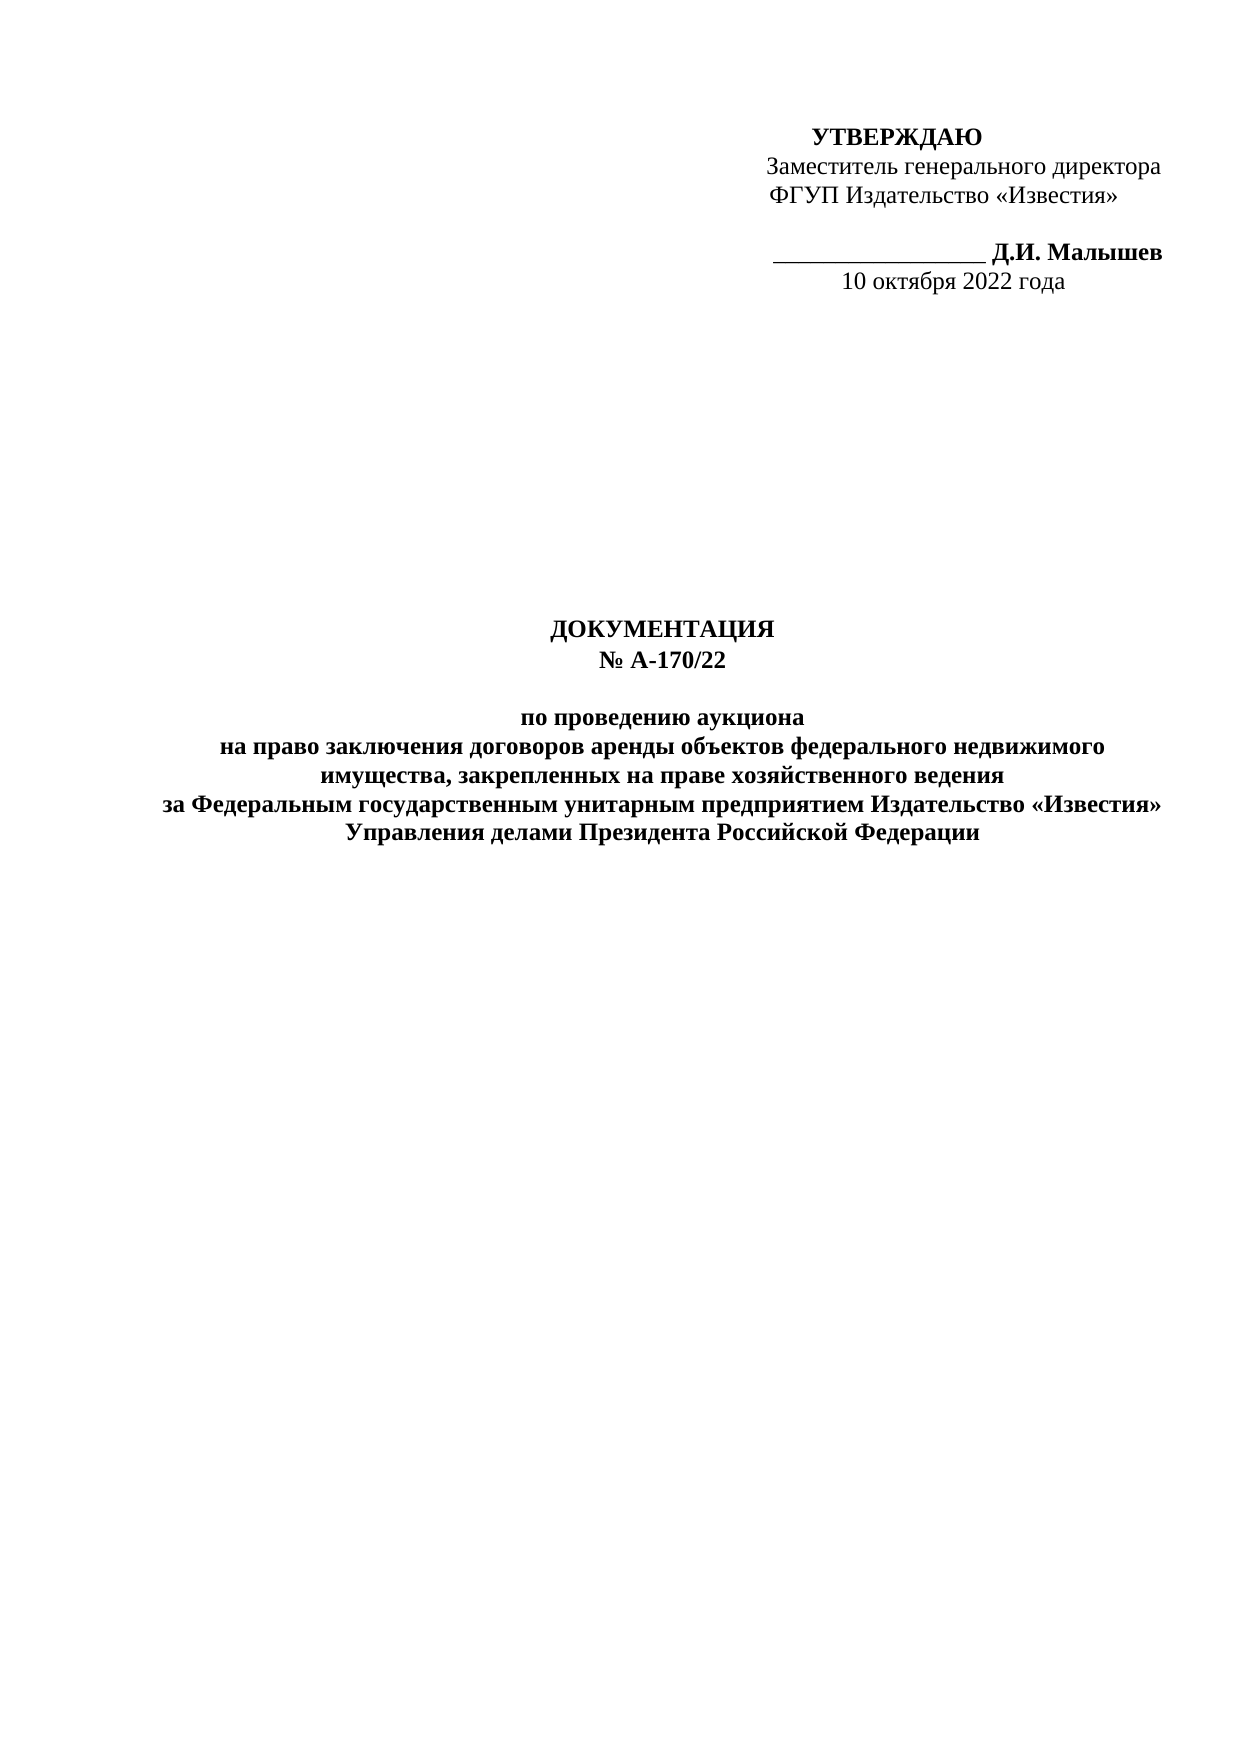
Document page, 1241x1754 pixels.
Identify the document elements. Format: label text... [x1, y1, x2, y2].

text 10 октября 2022 года [631, 266, 1162, 295]
text Заместитель генерального директора [631, 151, 1162, 180]
text УТВЕРЖДАЮ [631, 122, 1162, 151]
subtitle за Федеральным государственным унитарным предприятием Издательство «Известия» [162, 789, 1162, 817]
subtitle по проведению аукциона [162, 702, 1162, 731]
subtitle на право заключения договоров аренды объектов федерального недвижимого имущества, закрепленных на праве хозяйственного ведения [162, 731, 1162, 789]
text _________________ Д.И. Малышев [631, 237, 1162, 266]
subtitle № А-170/22 [162, 642, 1162, 674]
subtitle ДОКУМЕНТАЦИЯ [162, 611, 1162, 642]
text ФГУП Издательство «Известия» [631, 180, 1162, 209]
subtitle Управления делами Президента Российской Федерации [162, 817, 1162, 846]
